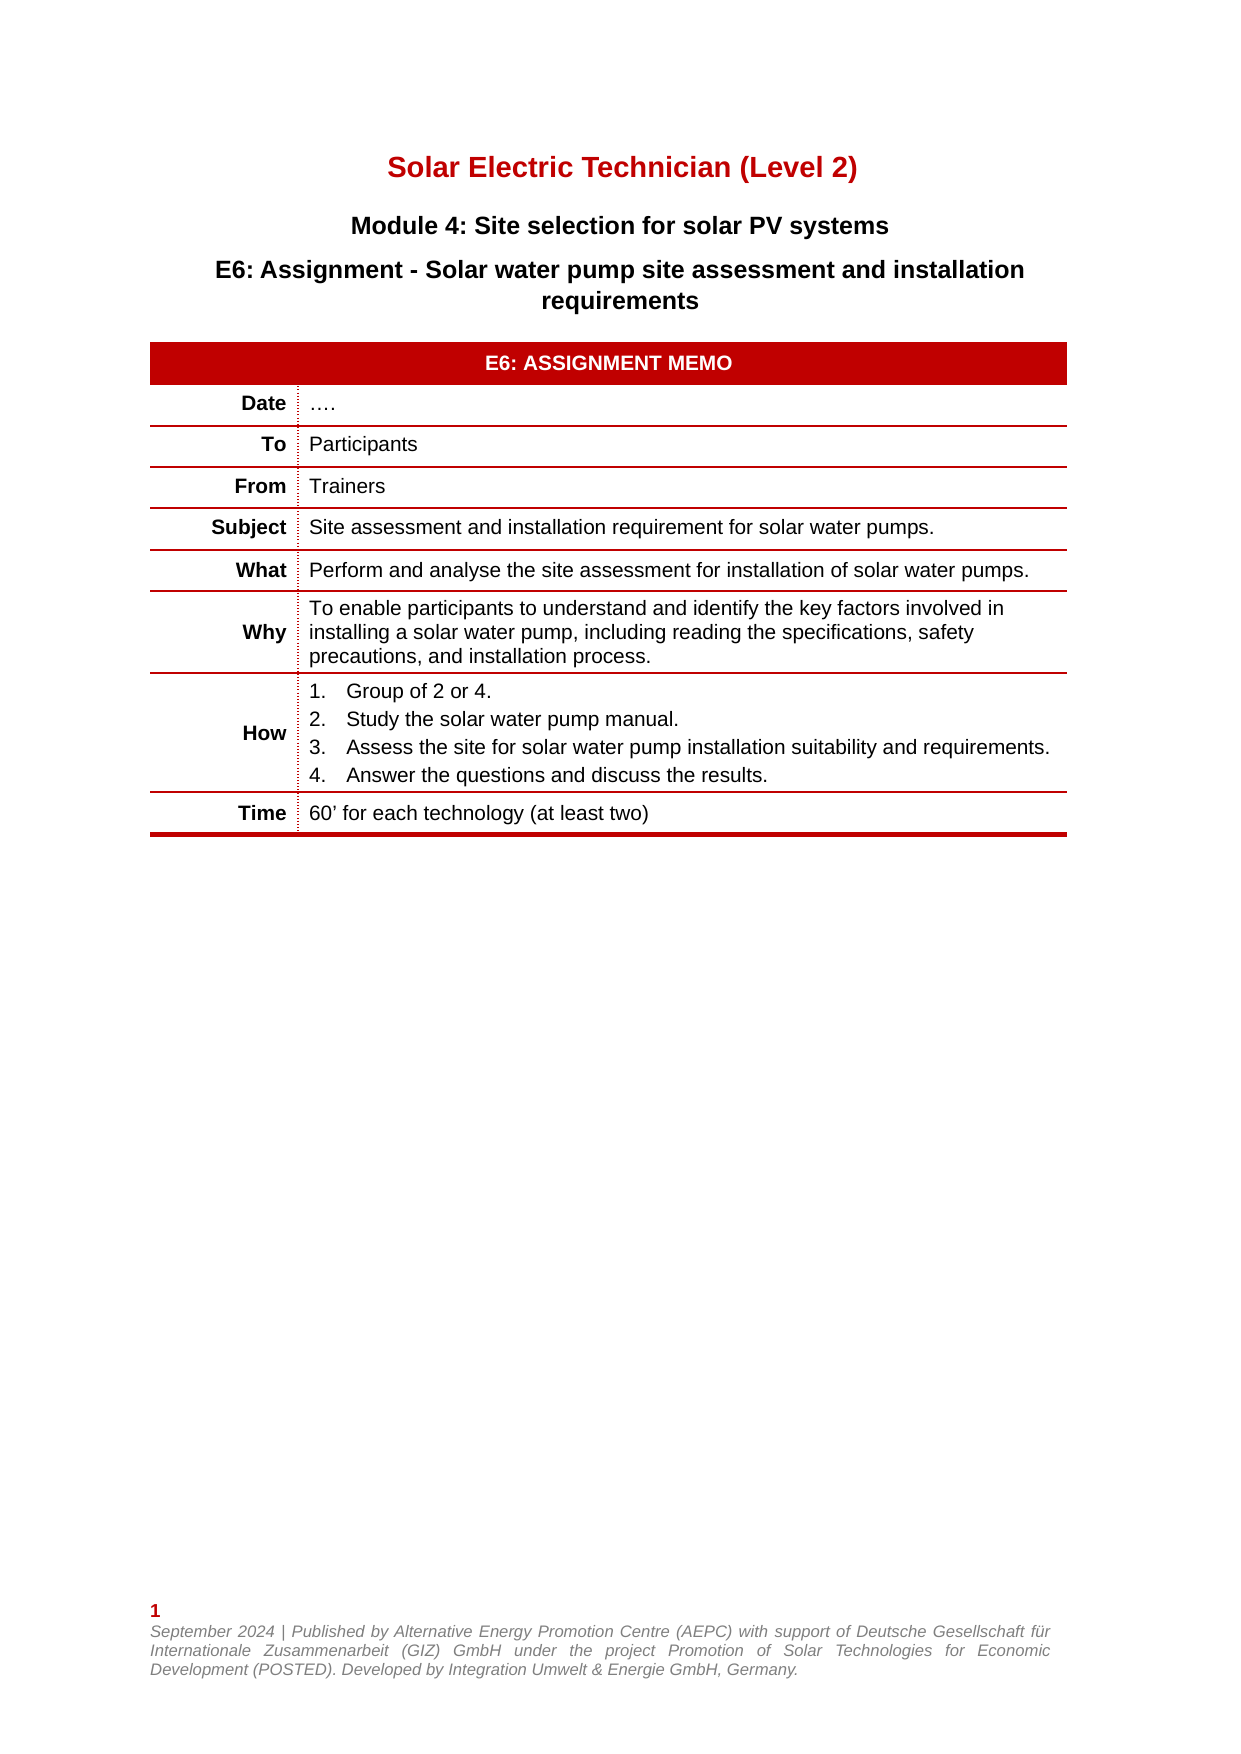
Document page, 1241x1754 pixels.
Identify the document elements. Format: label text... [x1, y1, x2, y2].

table_cell Date [150, 385, 298, 424]
table_cell Site assessment and installation requirement for solar water pumps. [298, 509, 1067, 548]
table_cell What [150, 551, 298, 590]
table_cell Group of 2 or 4. Study the solar water pump manual. Assess the site for solar water pump installation suitability and requirements. Answer the questions and discuss the results. [298, 674, 1067, 791]
table_cell To enable participants to understand and identify the key factors involved in installing a solar water pump, including reading the specifications, safety precautions, and installation process. [298, 592, 1067, 672]
table_cell Participants [298, 427, 1067, 466]
text E6: Assignment - Solar water pump site assessment and installation requirements [150, 255, 1090, 314]
table_cell Subject [150, 509, 298, 548]
table_cell How [150, 674, 298, 791]
text Module 4: Site selection for solar PV systems [150, 211, 1090, 240]
table_cell Trainers [298, 468, 1067, 507]
table_cell …. [298, 385, 1067, 424]
text Solar Electric Technician (Level 2) [150, 150, 1090, 183]
table_cell 60’ for each technology (at least two) [298, 793, 1067, 832]
table_cell Perform and analyse the site assessment for installation of solar water pumps. [298, 551, 1067, 590]
table_header E6: ASSIGNMENT MEMO [150, 342, 1067, 383]
table_cell From [150, 468, 298, 507]
table_cell To [150, 427, 298, 466]
table_cell Time [150, 793, 298, 832]
table_cell Why [150, 592, 298, 672]
